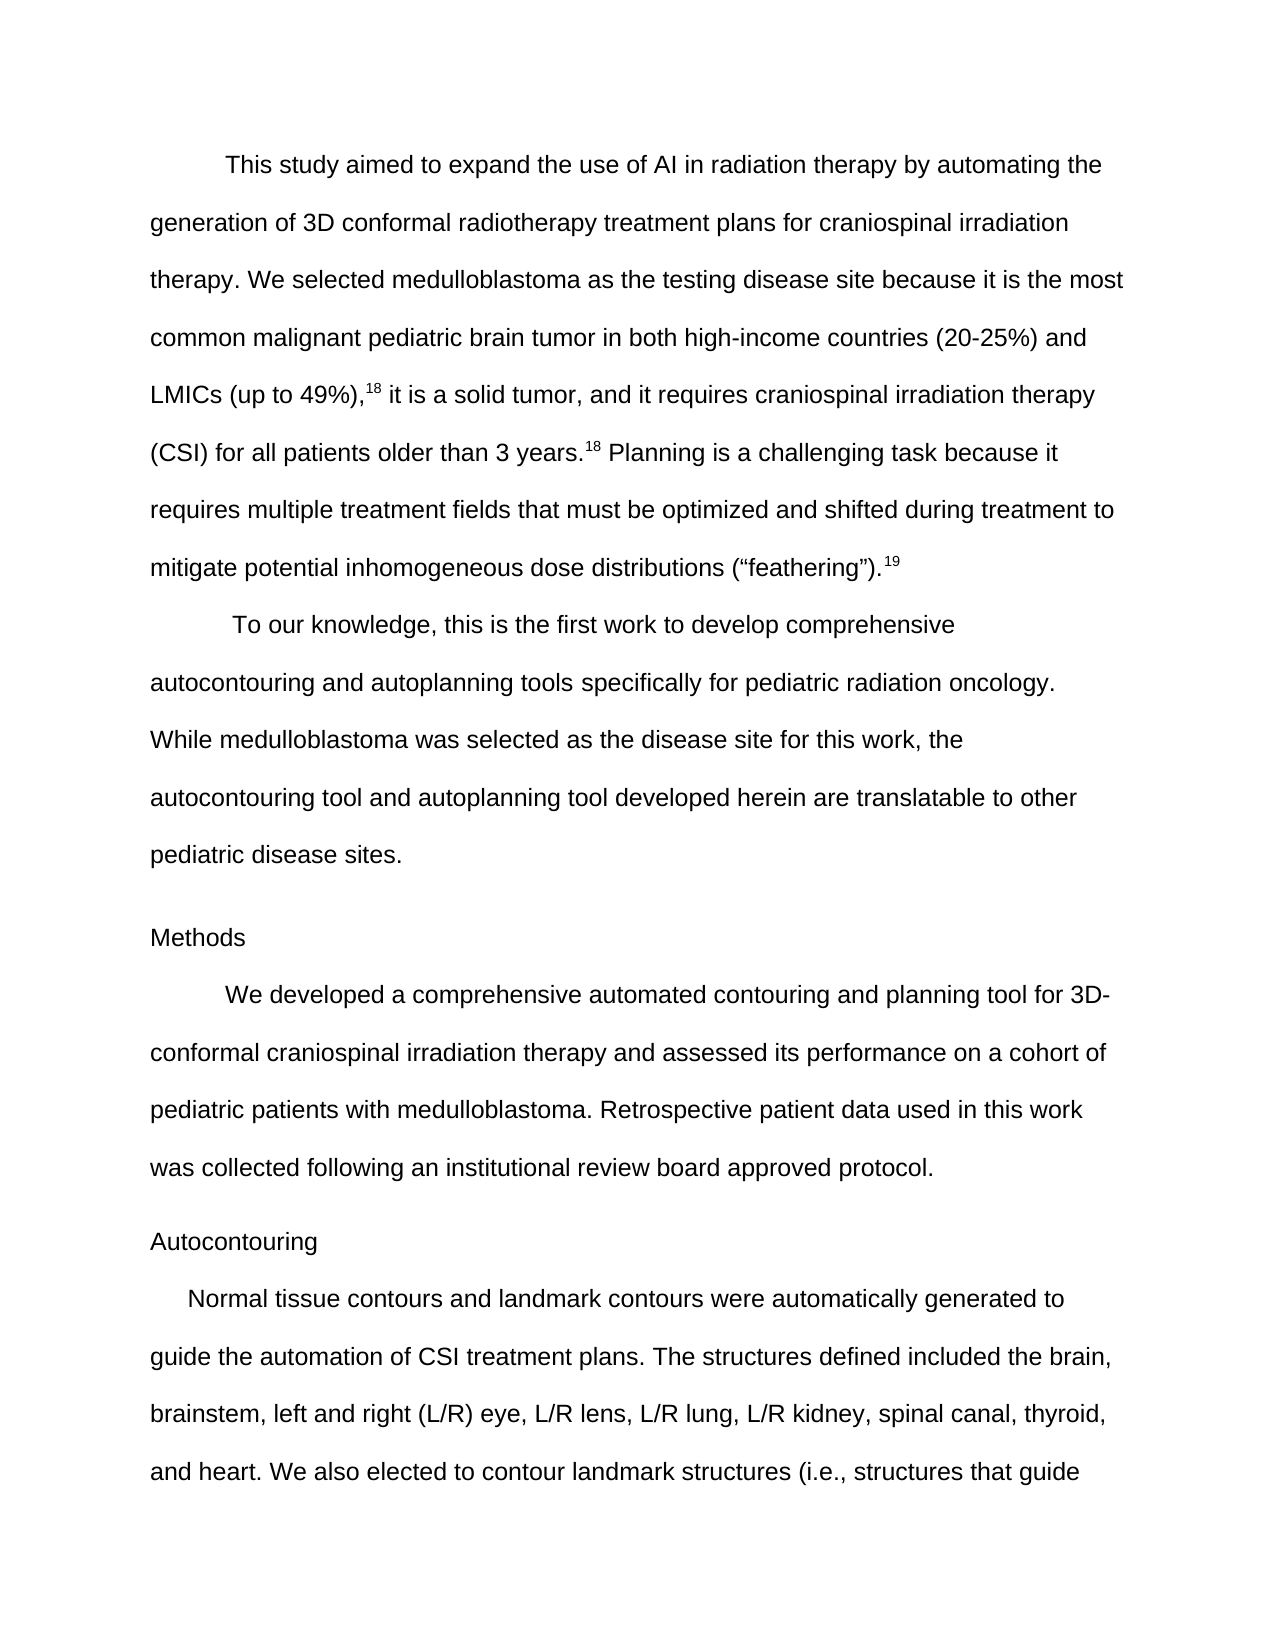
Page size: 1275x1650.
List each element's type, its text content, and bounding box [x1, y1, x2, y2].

subtitle Autocontouring [150, 1227, 1125, 1255]
text We developed a comprehensive automated contouring and planning tool for 3D-conformal craniospinal irradiation therapy and assessed its performance on a cohort of pediatric patients with medulloblastoma. Retrospective patient data used in this work was collected following an institutional review board approved protocol. [150, 980, 1125, 1181]
text This study aimed to expand the use of AI in radiation therapy by automating the generation of 3D conformal radiotherapy treatment plans for craniospinal irradiation therapy. We selected medulloblastoma as the testing disease site because it is the most common malignant pediatric brain tumor in both high-income countries (20-25%) and LMICs (up to 49%),18 it is a solid tumor, and it requires craniospinal irradiation therapy (CSI) for all patients older than 3 years.18 Planning is a challenging task because it requires multiple treatment fields that must be optimized and shifted during treatment to mitigate potential inhomogeneous dose distributions (“feathering”).19 [150, 150, 1125, 581]
text To our knowledge, this is the first work to develop comprehensive autocontouring and autoplanning tools specifically for pediatric radiation oncology. While medulloblastoma was selected as the disease site for this work, the autocontouring tool and autoplanning tool developed herein are translatable to other pediatric disease sites. [150, 610, 1125, 869]
subtitle Methods [150, 922, 1125, 951]
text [150, 1284, 1125, 1485]
